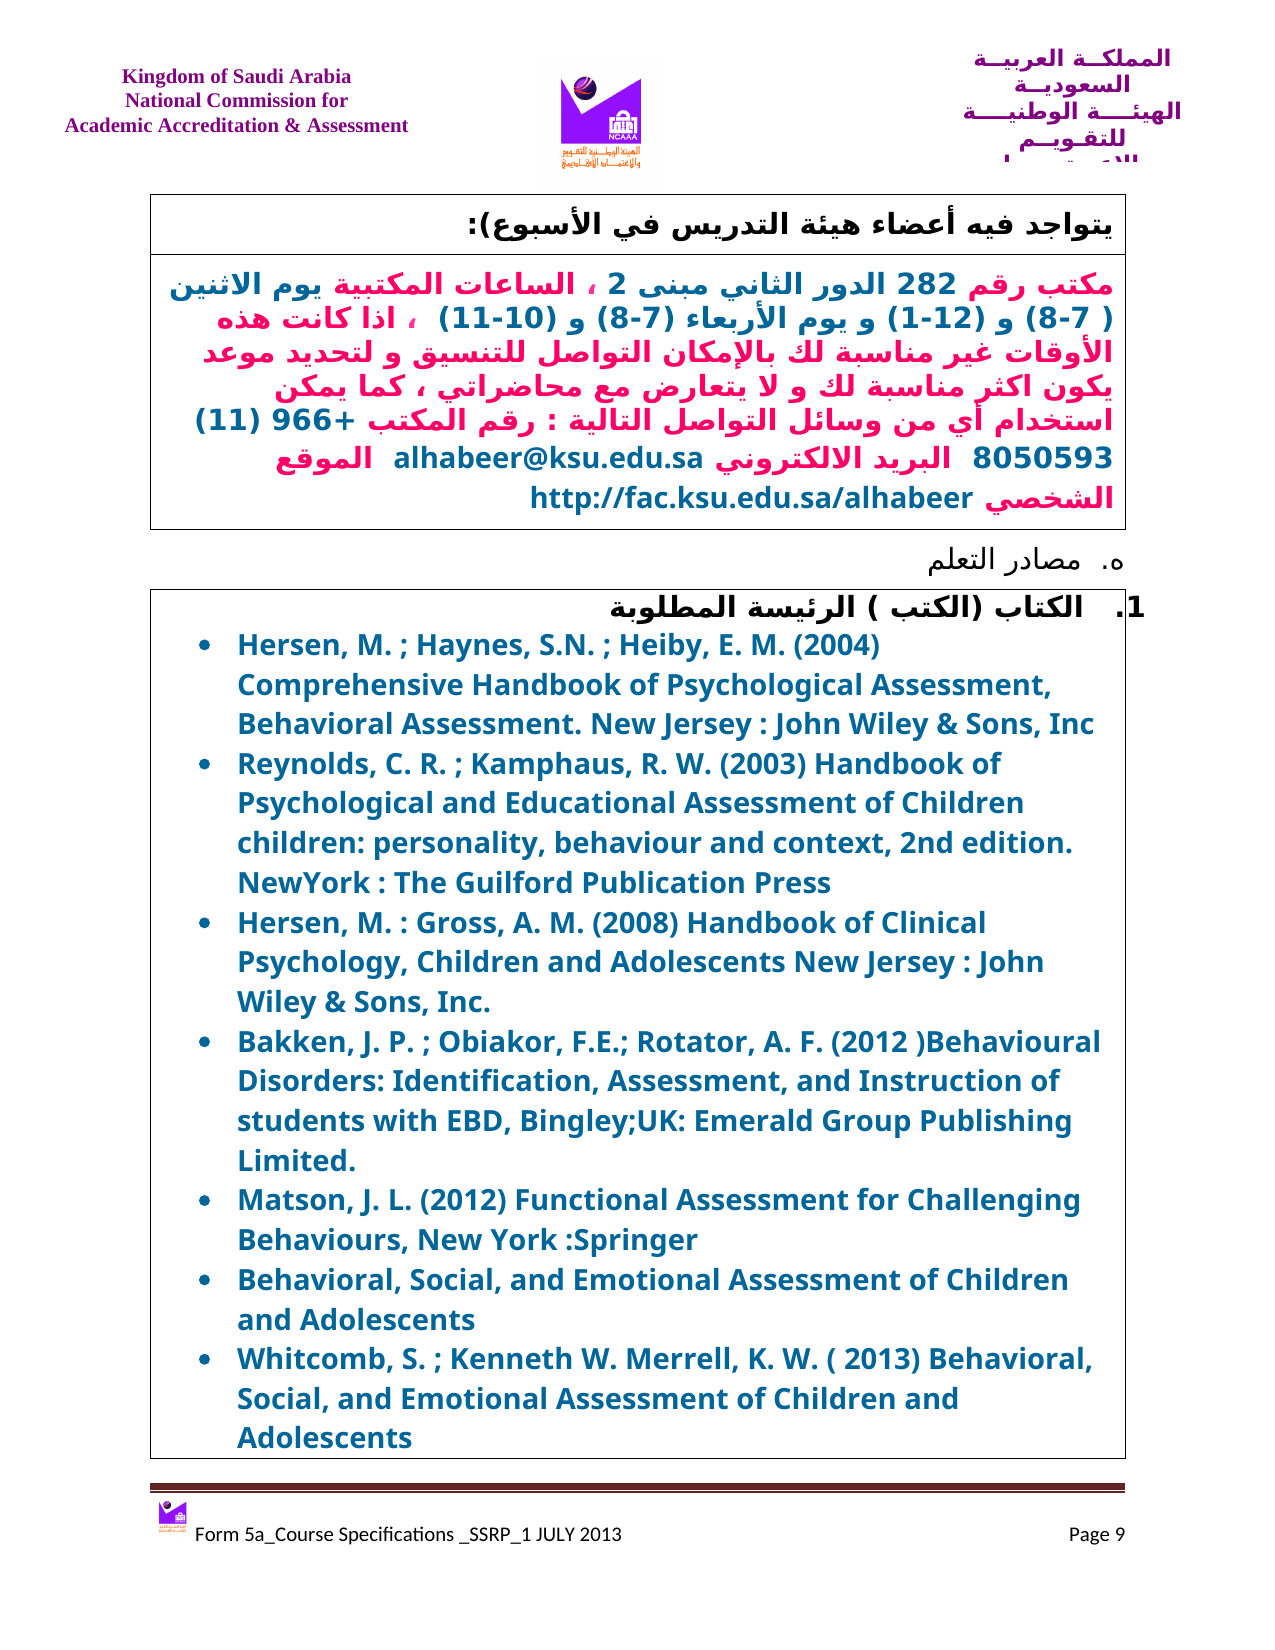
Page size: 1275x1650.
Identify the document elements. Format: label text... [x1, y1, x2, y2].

picture [535, 56, 665, 194]
picture [150, 1494, 195, 1541]
table_cell مكتب رقم 282 الدور الثاني مبنى 2 ، الساعات المكتبية يوم الاثنين ( 7-8) و (12-1) و يوم الأربعاء (7-8) و (10-11) ، اذا كانت هذه الأوقات غير مناسبة لك بالإمكان التواصل للتنسيق و لتحديد موعد يكون اكثر مناسبة لك و لا يتعارض مع محاضراتي ، كما يمكن استخدام أي من وسائل التواصل التالية : رقم المكتب +966 (11) 8050593 البريد الالكتروني alhabeer@ksu.edu.sa الموقع الشخصي http://fac.ksu.edu.sa/alhabeer [151, 255, 1125, 529]
text ه. مصادر التعلم [150, 543, 1125, 577]
